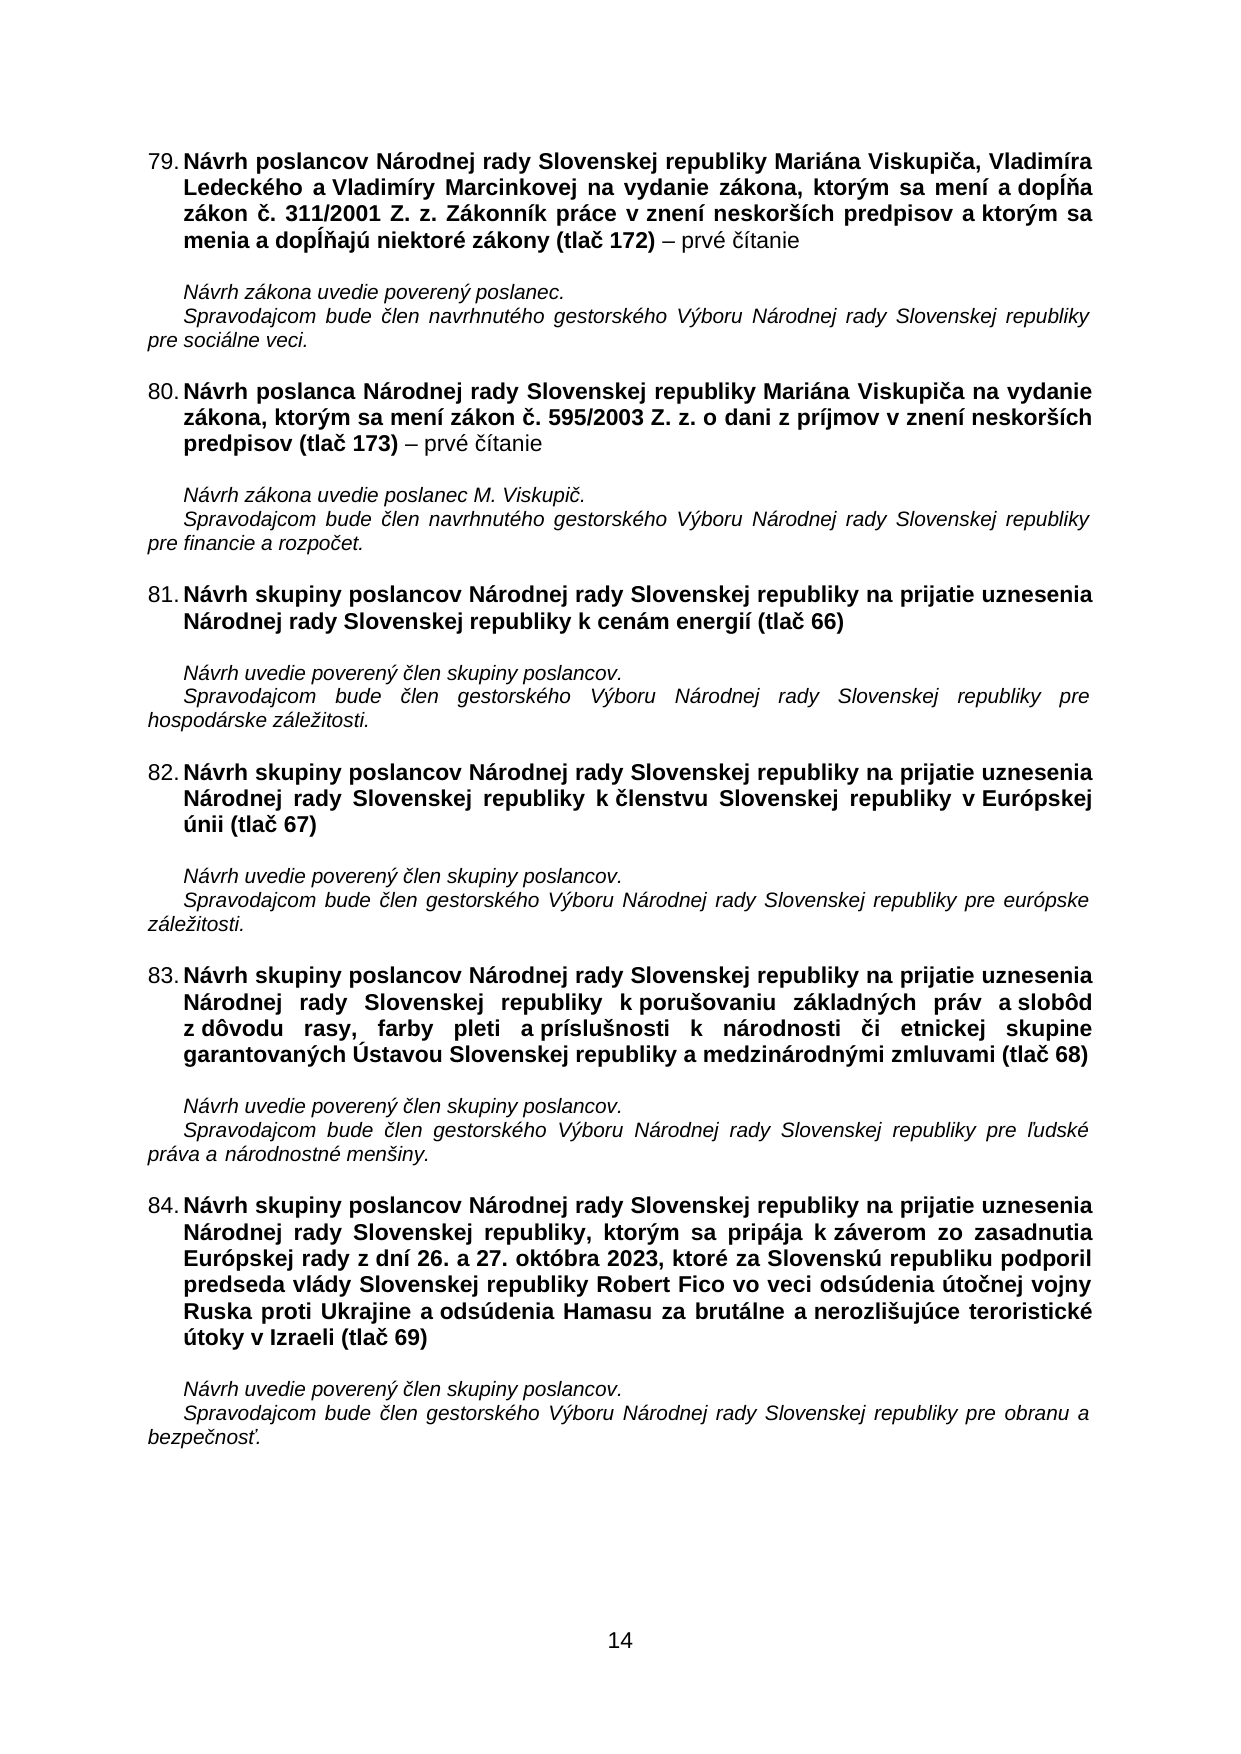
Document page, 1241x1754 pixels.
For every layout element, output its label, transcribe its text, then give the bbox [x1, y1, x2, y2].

text Spravodajcom bude člen gestorského Výboru Národnej rady Slovenskej republiky pre ľudské práva a národnostné menšiny. [148, 1118, 1092, 1166]
text Návrh zákona uvedie poverený poslanec. [148, 279, 1092, 303]
text Spravodajcom bude člen gestorského Výboru Národnej rady Slovenskej republiky pre európske záležitosti. [148, 888, 1092, 936]
text Spravodajcom bude člen navrhnutého gestorského Výboru Národnej rady Slovenskej republiky pre sociálne veci. [148, 303, 1092, 351]
text Spravodajcom bude člen gestorského Výboru Národnej rady Slovenskej republiky pre obranu a bezpečnosť. [148, 1401, 1092, 1449]
list Návrh skupiny poslancov Národnej rady Slovenskej republiky na prijatie uznesenia Národnej rady Slovenskej republiky, ktorým sa pripája k záverom zo zasadnutia Európskej rady z dní 26. a 27. októbra 2023, ktoré za Slovenskú republiku podporil predseda vlády Slovenskej republiky Robert Fico vo veci odsúdenia útočnej vojny Ruska proti Ukrajine a odsúdenia Hamasu za brutálne a nerozlišujúce teroristické útoky v Izraeli (tlač 69) [148, 1192, 1092, 1350]
text Návrh zákona uvedie poslanec M. Viskupič. [148, 483, 1092, 507]
text Návrh uvedie poverený člen skupiny poslancov. [148, 660, 1092, 684]
list Návrh skupiny poslancov Národnej rady Slovenskej republiky na prijatie uznesenia Národnej rady Slovenskej republiky k členstvu Slovenskej republiky v Európskej únii (tlač 67) [148, 759, 1092, 838]
text Spravodajcom bude člen navrhnutého gestorského Výboru Národnej rady Slovenskej republiky pre financie a rozpočet. [148, 507, 1092, 555]
list Návrh poslanca Národnej rady Slovenskej republiky Mariána Viskupiča na vydanie zákona, ktorým sa mení zákon č. 595/2003 Z. z. o dani z príjmov v znení neskorších predpisov (tlač 173) – prvé čítanie [148, 378, 1092, 457]
text Návrh uvedie poverený člen skupiny poslancov. [148, 864, 1092, 888]
text Návrh uvedie poverený člen skupiny poslancov. [148, 1377, 1092, 1401]
text Návrh uvedie poverený člen skupiny poslancov. [148, 1094, 1092, 1118]
list Návrh skupiny poslancov Národnej rady Slovenskej republiky na prijatie uznesenia Národnej rady Slovenskej republiky k porušovaniu základných práv a slobôd z dôvodu rasy, farby pleti a príslušnosti k národnosti či etnickej skupine garantovaných Ústavou Slovenskej republiky a medzinárodnými zmluvami (tlač 68) [148, 962, 1092, 1068]
list Návrh poslancov Národnej rady Slovenskej republiky Mariána Viskupiča, Vladimíra Ledeckého a Vladimíry Marcinkovej na vydanie zákona, ktorým sa mení a dopĺňa zákon č. 311/2001 Z. z. Zákonník práce v znení neskorších predpisov a ktorým sa menia a dopĺňajú niektoré zákony (tlač 172) – prvé čítanie [148, 148, 1092, 253]
list Návrh skupiny poslancov Národnej rady Slovenskej republiky na prijatie uznesenia Národnej rady Slovenskej republiky k cenám energií (tlač 66) [148, 581, 1092, 634]
text Spravodajcom bude člen gestorského Výboru Národnej rady Slovenskej republiky pre hospodárske záležitosti. [148, 684, 1092, 732]
